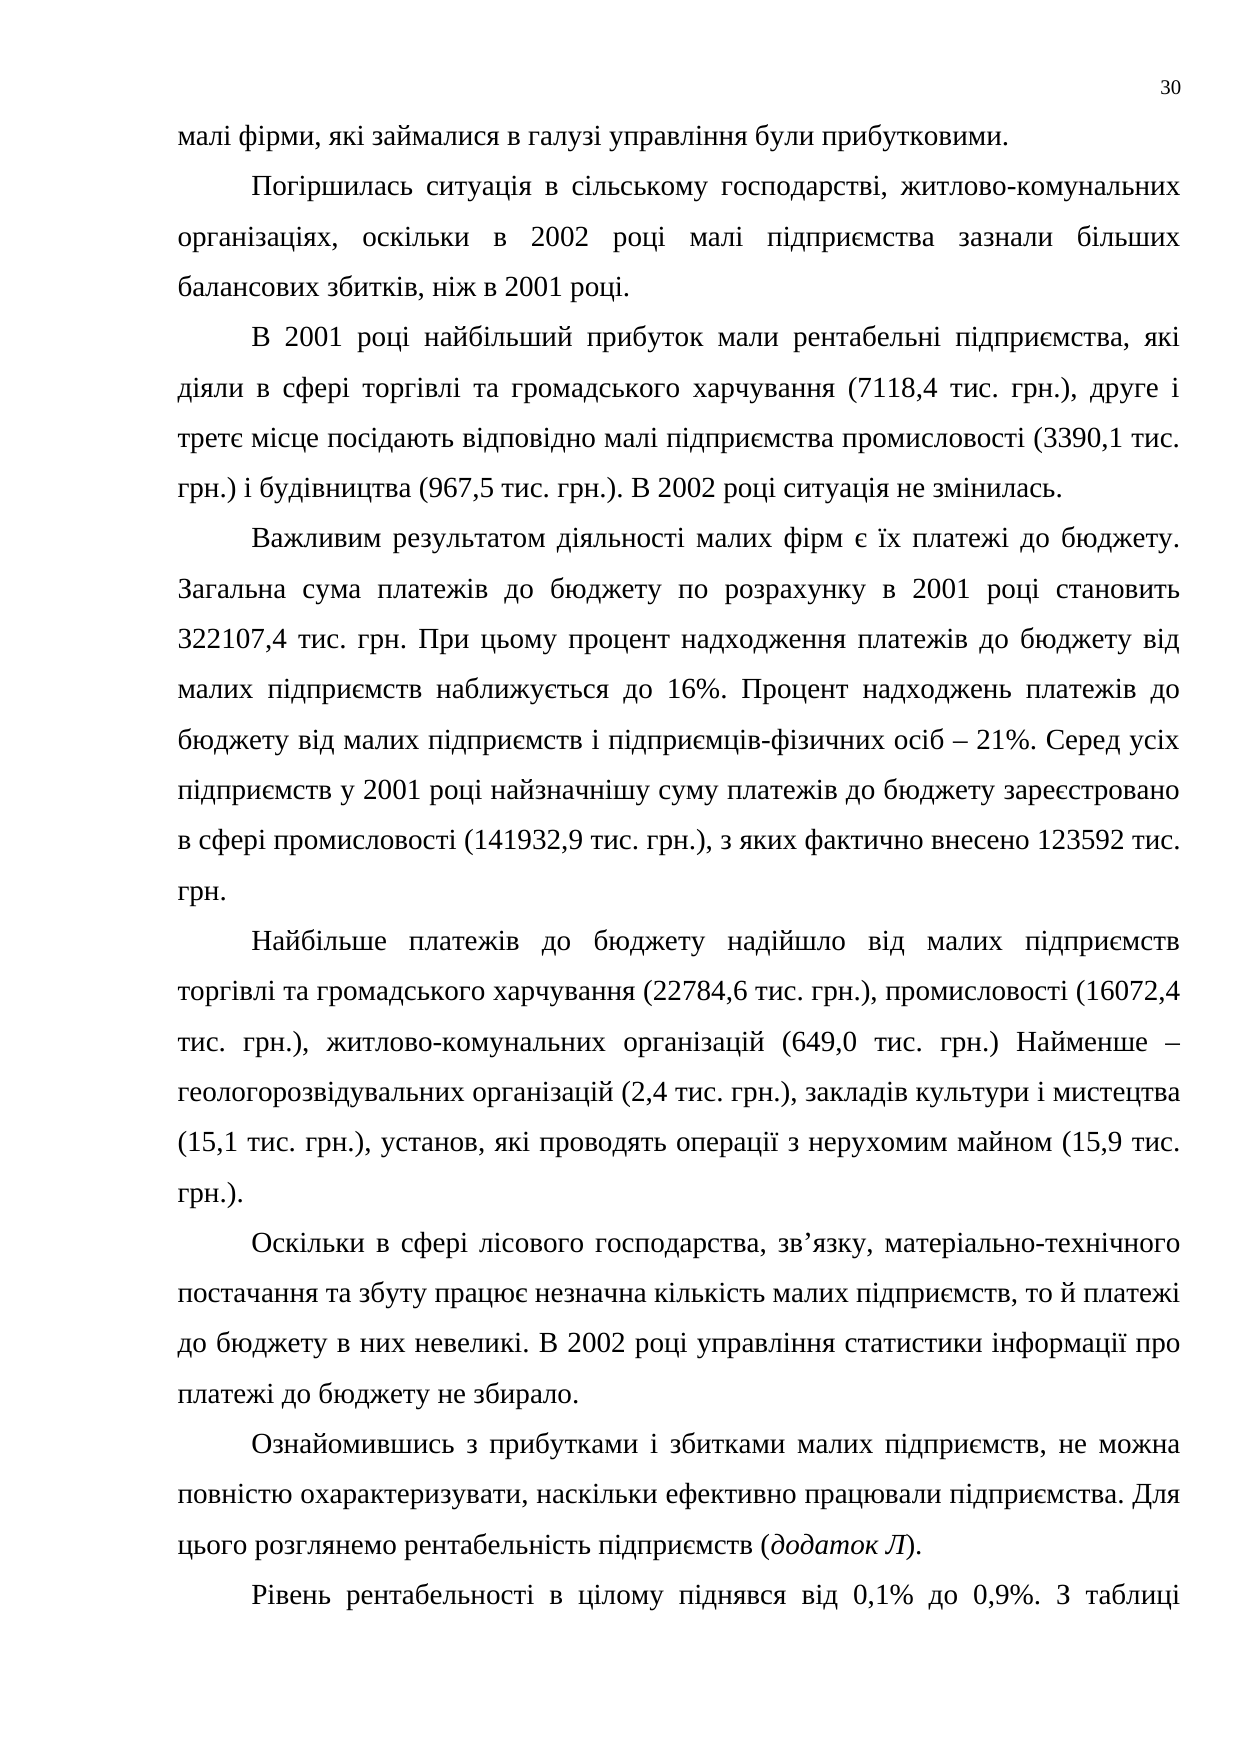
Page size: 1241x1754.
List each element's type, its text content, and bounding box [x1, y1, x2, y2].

text Важливим результатом діяльності малих фірм є їх платежі до бюджету. Загальна сума платежів до бюджету по розрахунку в 2001 році становить 322107,4 тис. грн. При цьому процент надходження платежів до бюджету від малих підприємств наближується до 16%. Процент надходжень платежів до бюджету від малих підприємств і підприємців-фізичних осіб – 21%. Серед усіх підприємств у 2001 році найзначнішу суму платежів до бюджету зареєстровано в сфері промисловості (141932,9 тис. грн.), з яких фактично внесено 123592 тис. грн. [177, 521, 1181, 906]
text Оскільки в сфері лісового господарства, зв’язку, матеріально-технічного постачання та збуту працює незначна кількість малих підприємств, то й платежі до бюджету в них невеликі. В 2002 році управління статистики інформації про платежі до бюджету не збирало. [177, 1225, 1181, 1409]
text Погіршилась ситуація в сільському господарстві, житлово-комунальних організаціях, оскільки в 2002 році малі підприємства зазнали більших балансових збитків, ніж в 2001 році. [177, 168, 1181, 303]
text Ознайомившись з прибутками і збитками малих підприємств, не можна повністю охарактеризувати, наскільки ефективно працювали підприємства. Для цього розглянемо рентабельність підприємств (додаток Л). [177, 1426, 1181, 1560]
text В 2001 році найбільший прибуток мали рентабельні підприємства, які діяли в сфері торгівлі та громадського харчування (7118,4 тис. грн.), друге і третє місце посідають відповідно малі підприємства промисловості (3390,1 тис. грн.) і будівництва (967,5 тис. грн.). В 2002 році ситуація не змінилась. [177, 319, 1181, 504]
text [177, 118, 1181, 152]
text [177, 1577, 1181, 1611]
text Найбільше платежів до бюджету надійшло від малих підприємств торгівлі та громадського харчування (22784,6 тис. грн.), промисловості (16072,4 тис. грн.), житлово-комунальних організацій (649,0 тис. грн.) Найменше – геологорозвідувальних організацій (2,4 тис. грн.), закладів культури і мистецтва (15,1 тис. грн.), установ, які проводять операції з нерухомим майном (15,9 тис. грн.). [177, 923, 1181, 1208]
